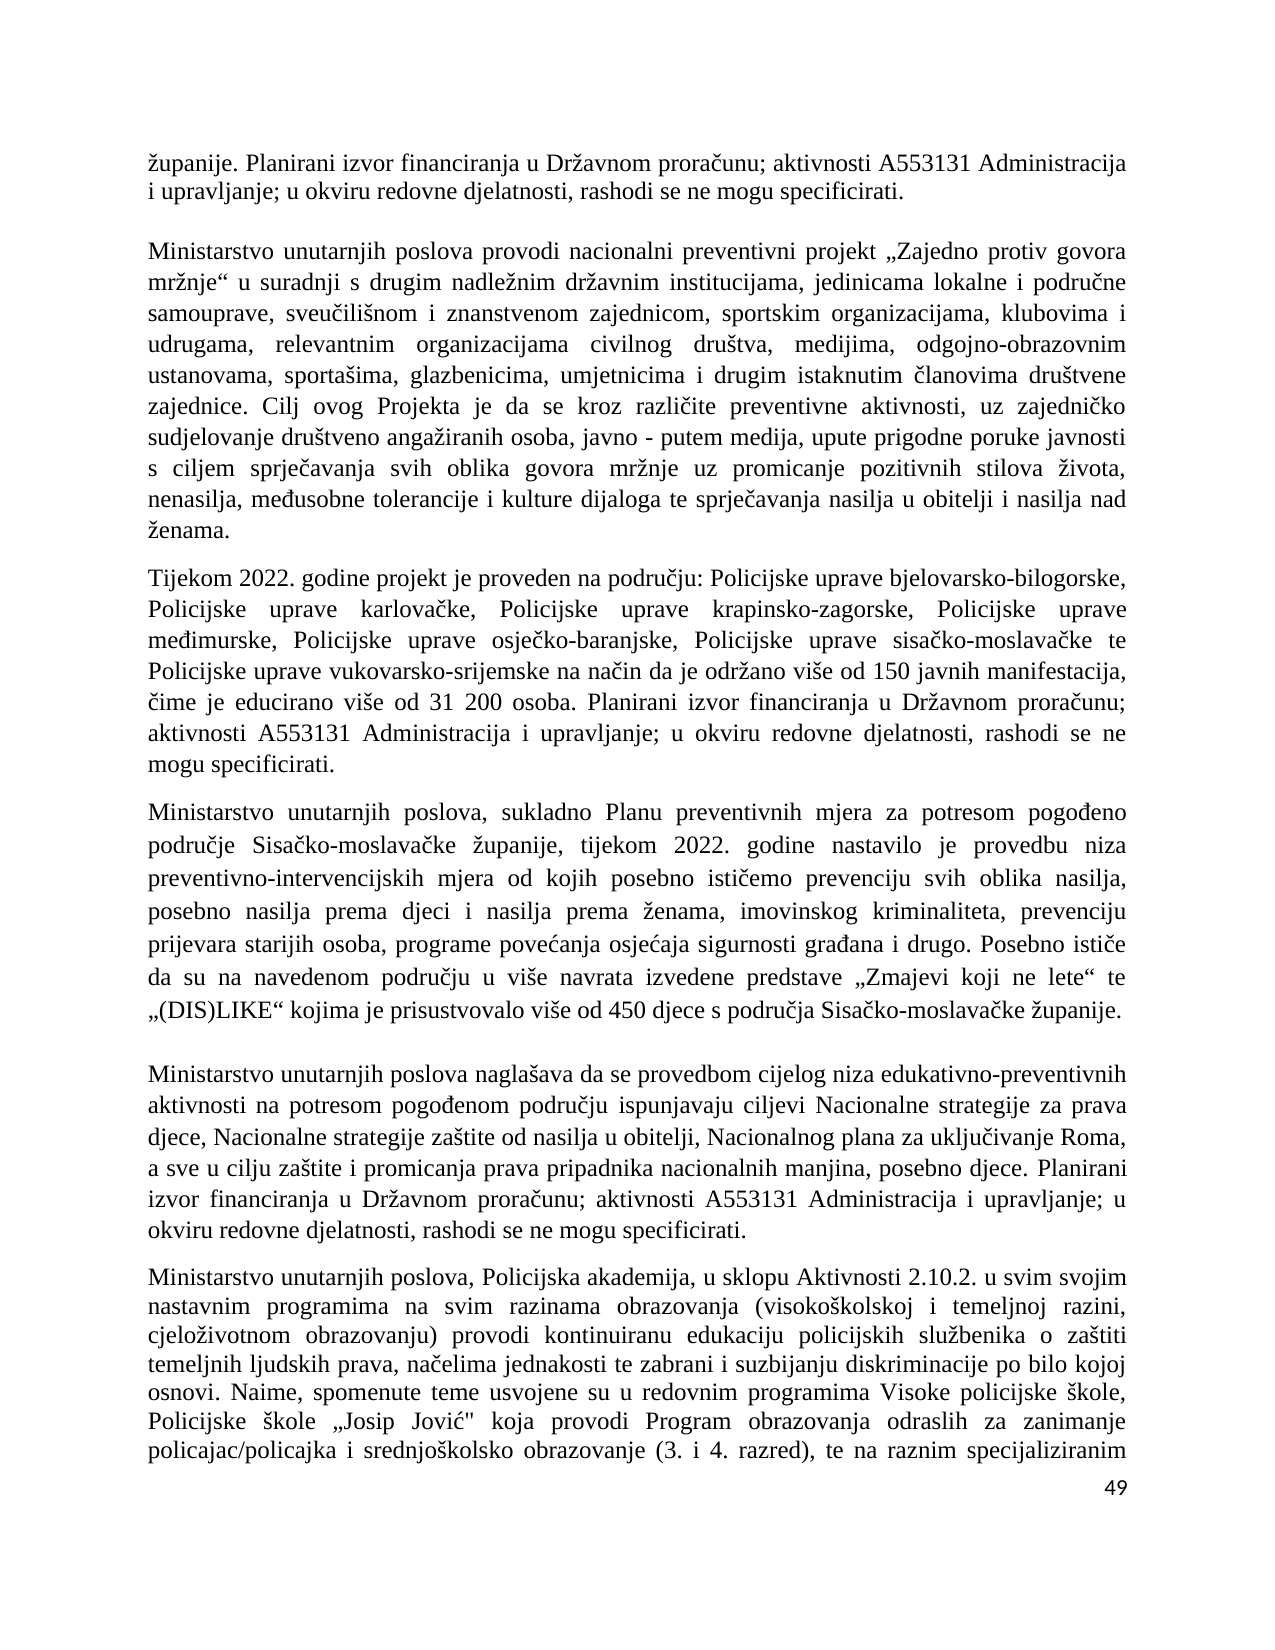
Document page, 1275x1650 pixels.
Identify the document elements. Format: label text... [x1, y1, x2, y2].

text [148, 148, 1127, 205]
list Ministarstvo unutarnjih poslova, sukladno Planu preventivnih mjera za potresom pogođeno područje Sisačko-moslavačke županije, tijekom 2022. godine nastavilo je provedbu niza preventivno-intervencijskih mjera od kojih posebno ističemo prevenciju svih oblika nasilja, posebno nasilja prema djeci i nasilja prema ženama, imovinskog kriminaliteta, prevenciju prijevara starijih osoba, programe povećanja osjećaja sigurnosti građana i drugo. Posebno ističe da su na navedenom području u više navrata izvedene predstave „Zmajevi koji ne lete“ te „(DIS)LIKE“ kojima je prisustvovalo više od 450 djece s područja Sisačko-moslavačke županije. [148, 797, 1127, 1024]
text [148, 1262, 1127, 1464]
list Ministarstvo unutarnjih poslova naglašava da se provedbom cijelog niza edukativno-preventivnih aktivnosti na potresom pogođenom području ispunjavaju ciljevi Nacionalne strategije za prava djece, Nacionalne strategije zaštite od nasilja u obitelji, Nacionalnog plana za uključivanje Roma, a sve u cilju zaštite i promicanja prava pripadnika nacionalnih manjina, posebno djece. Planirani izvor financiranja u Državnom proračunu; aktivnosti A553131 Administracija i upravljanje; u okviru redovne djelatnosti, rashodi se ne mogu specificirati. [148, 1059, 1127, 1243]
text Tijekom 2022. godine projekt je proveden na području: Policijske uprave bjelovarsko-bilogorske, Policijske uprave karlovačke, Policijske uprave krapinsko-zagorske, Policijske uprave međimurske, Policijske uprave osječko-baranjske, Policijske uprave sisačko-moslavačke te Policijske uprave vukovarsko-srijemske na način da je održano više od 150 javnih manifestacija, čime je educirano više od 31 200 osoba. Planirani izvor financiranja u Državnom proračunu; aktivnosti A553131 Administracija i upravljanje; u okviru redovne djelatnosti, rashodi se ne mogu specificirati. [148, 563, 1127, 778]
list Ministarstvo unutarnjih poslova provodi nacionalni preventivni projekt „Zajedno protiv govora mržnje“ u suradnji s drugim nadležnim državnim institucijama, jedinicama lokalne i područne samouprave, sveučilišnom i znanstvenom zajednicom, sportskim organizacijama, klubovima i udrugama, relevantnim organizacijama civilnog društva, medijima, odgojno-obrazovnim ustanovama, sportašima, glazbenicima, umjetnicima i drugim istaknutim članovima društvene zajednice. Cilj ovog Projekta je da se kroz različite preventivne aktivnosti, uz zajedničko sudjelovanje društveno angažiranih osoba, javno - putem medija, upute prigodne poruke javnosti s ciljem sprječavanja svih oblika govora mržnje uz promicanje pozitivnih stilova života, nenasilja, međusobne tolerancije i kulture dijaloga te sprječavanja nasilja u obitelji i nasilja nad ženama. [148, 236, 1127, 544]
